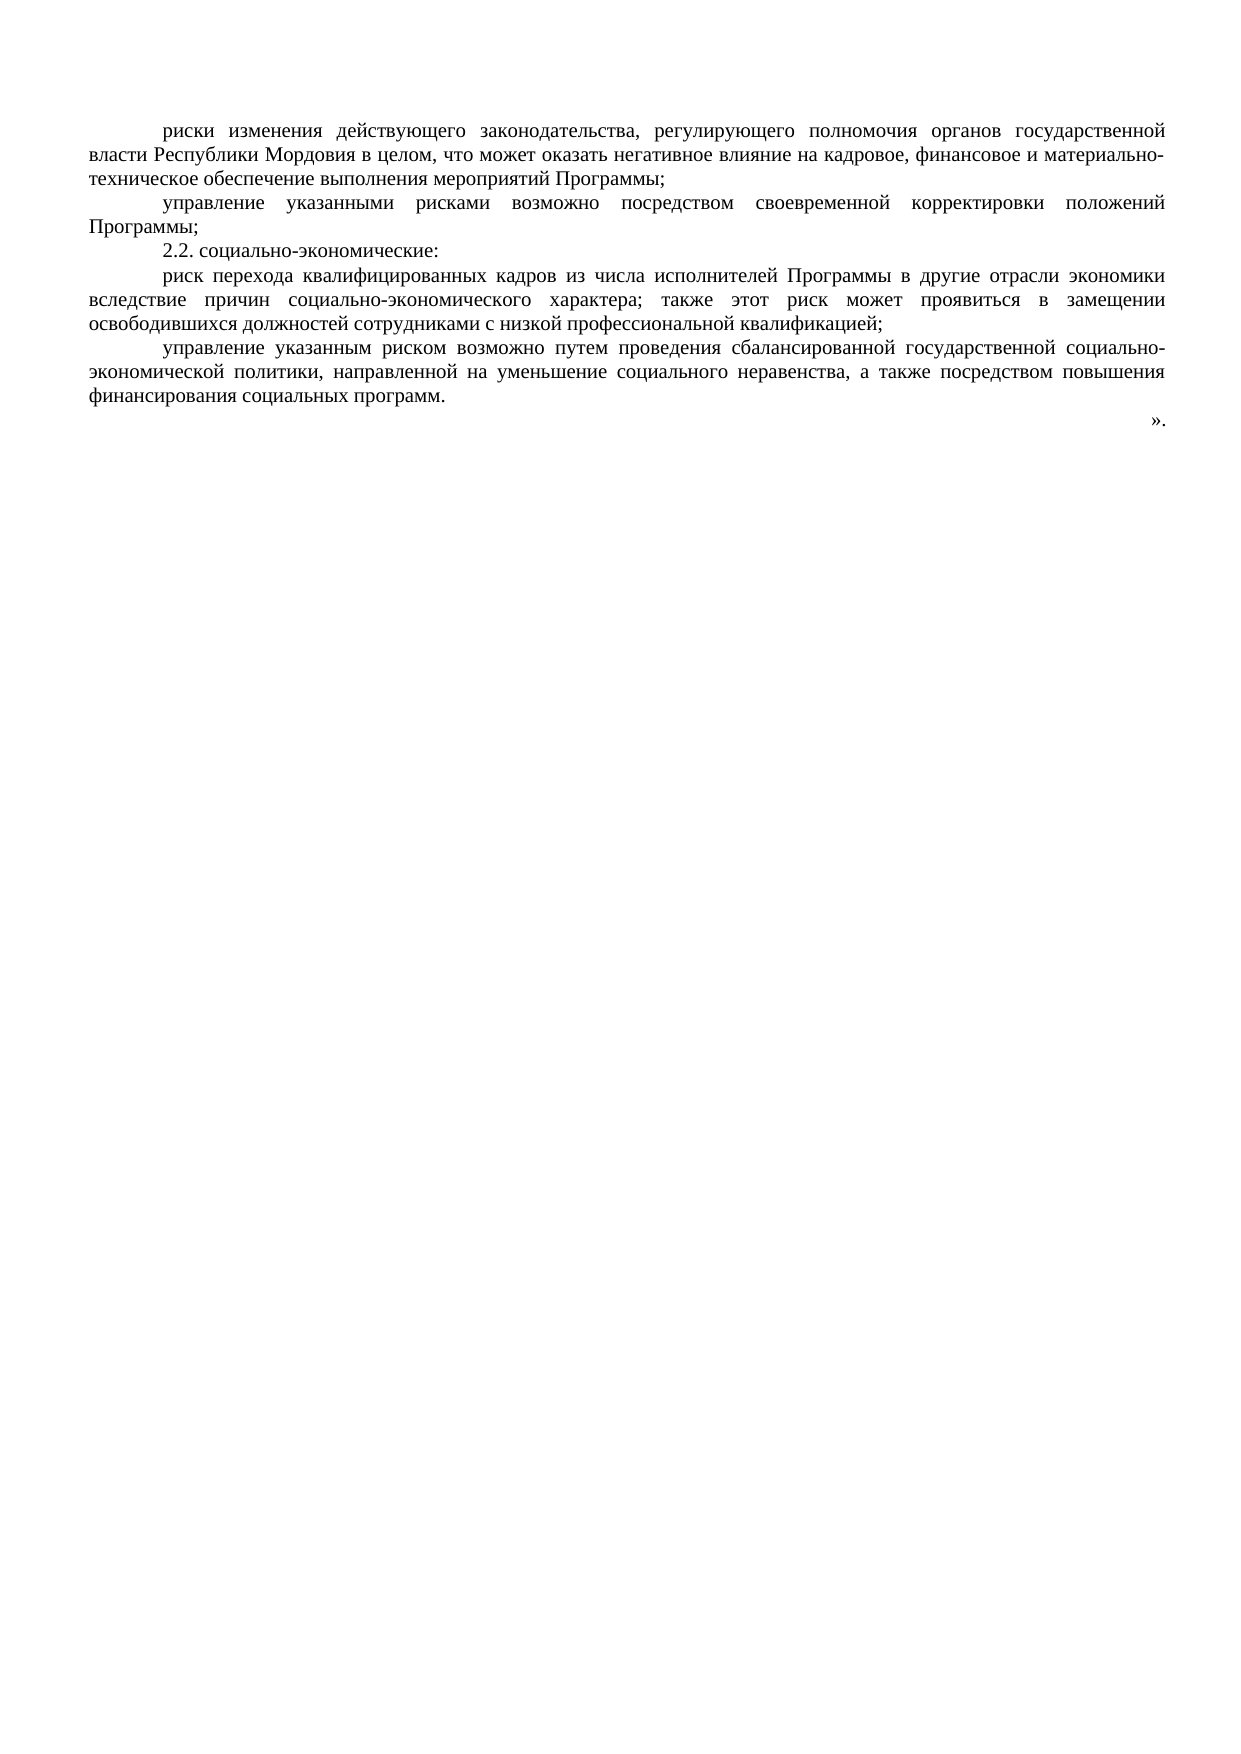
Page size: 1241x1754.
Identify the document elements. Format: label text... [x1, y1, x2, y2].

text ». [88, 407, 1166, 431]
text риски изменения действующего законодательства, регулирующего полномочия органов государственной власти Республики Мордовия в целом, что может оказать негативное влияние на кадровое, финансовое и материально-техническое обеспечение выполнения мероприятий Программы; [88, 118, 1166, 190]
text управление указанными рисками возможно посредством своевременной корректировки положений Программы; [88, 190, 1166, 238]
text управление указанным риском возможно путем проведения сбалансированной государственной социально-экономической политики, направленной на уменьшение социального неравенства, а также посредством повышения финансирования социальных программ. [88, 335, 1166, 407]
text риск перехода квалифицированных кадров из числа исполнителей Программы в другие отрасли экономики вследствие причин социально-экономического характера; также этот риск может проявиться в замещении освободившихся должностей сотрудниками с низкой профессиональной квалификацией; [88, 262, 1166, 335]
text 2.2. социально-экономические: [88, 238, 1166, 262]
